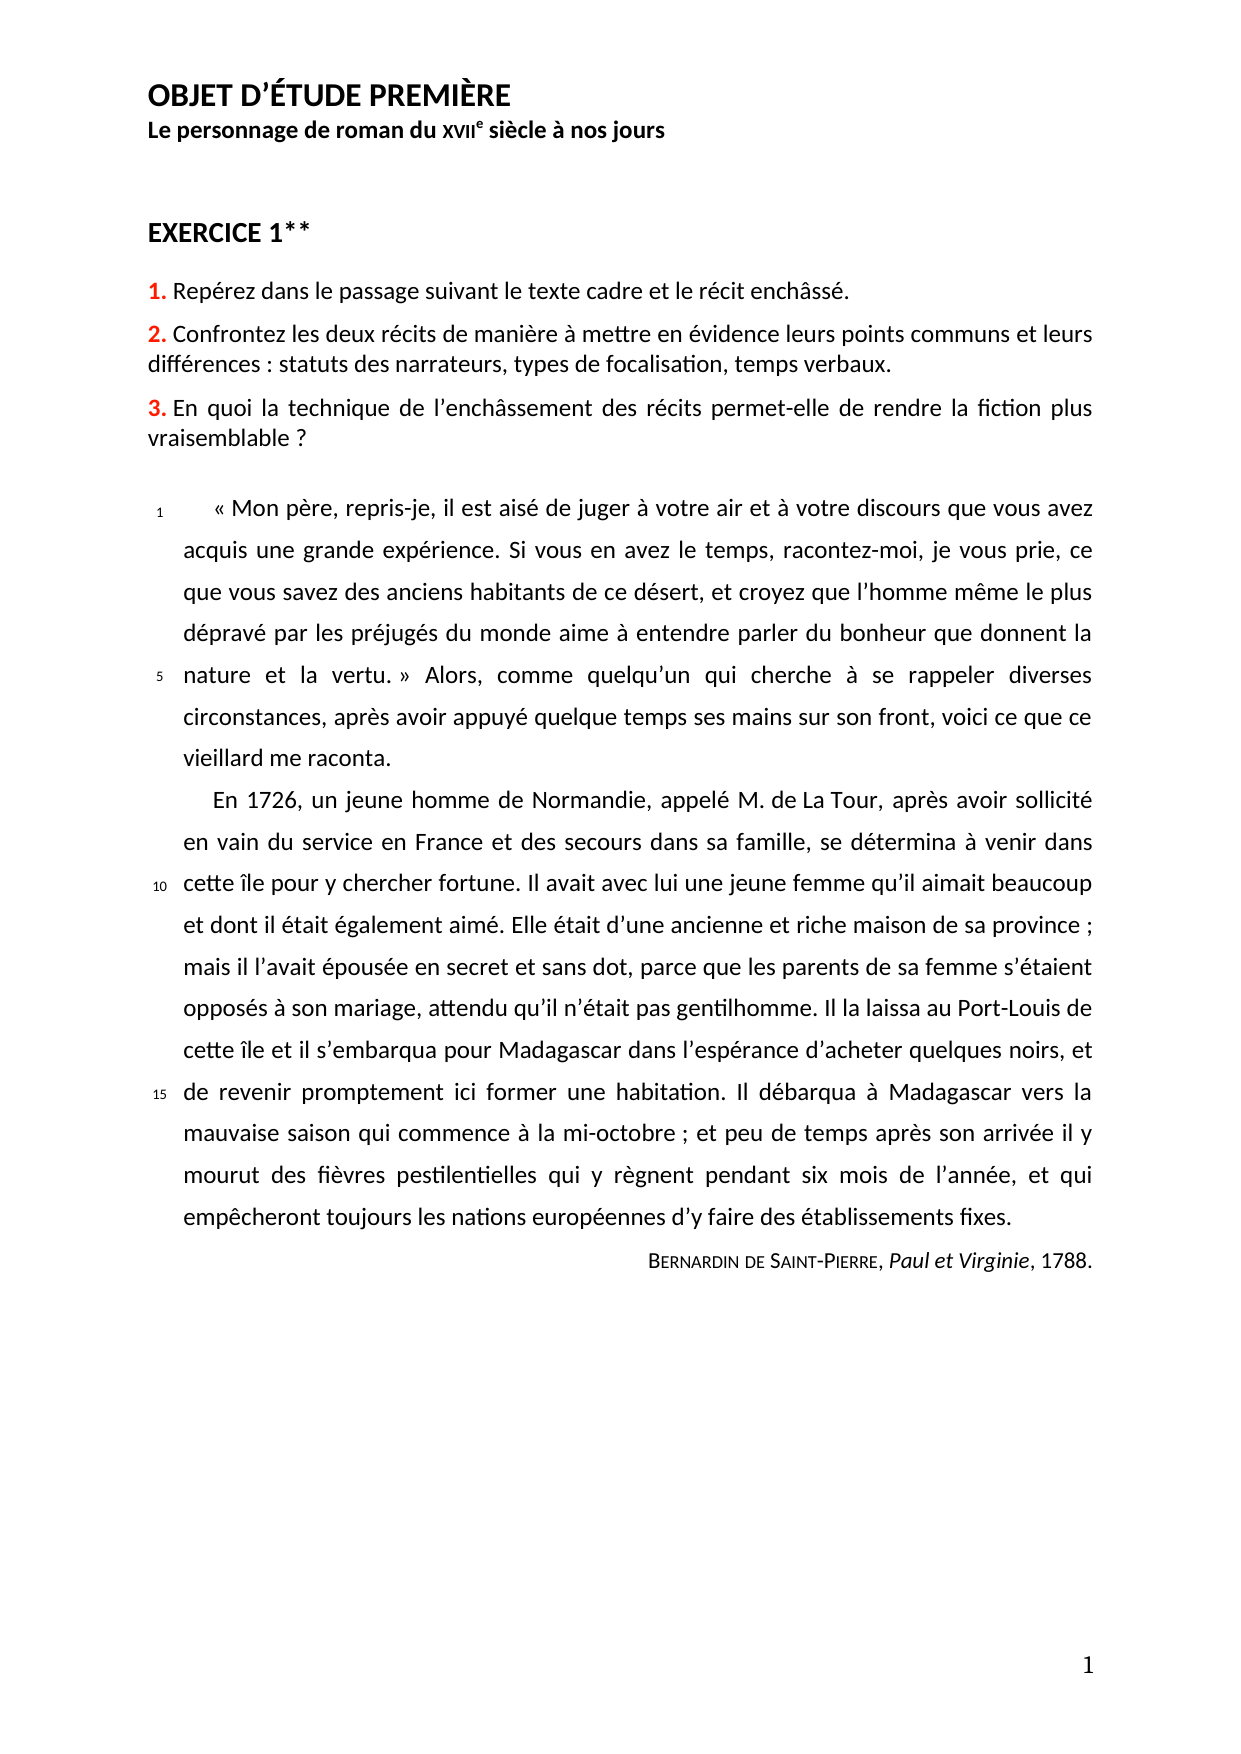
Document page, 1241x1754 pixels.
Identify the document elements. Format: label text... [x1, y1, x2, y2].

text 2. Confrontez les deux récits de manière à mettre en évidence leurs points communs et leurs différences : statuts des narrateurs, types de focalisation, temps verbaux. [148, 318, 1093, 379]
text « Mon père, repris-je, il est aisé de juger à votre air et à votre discours que vous avez acquis une grande expérience. Si vous en avez le temps, racontez-moi, je vous prie, ce que vous savez des anciens habitants de ce désert, et croyez que l’homme même le plus dépravé par les préjugés du monde aime à entendre parler du bonheur que donnent la nature et la vertu. » Alors, comme quelqu’un qui cherche à se rappeler diverses circonstances, après avoir appuyé quelque temps ses mains sur son front, voici ce que ce vieillard me raconta. [148, 483, 1093, 775]
text 3. En quoi la technique de l’enchâssement des récits permet-elle de rendre la fiction plus vraisemblable ? [148, 392, 1093, 453]
text Exercice 1** [148, 214, 1093, 250]
text Bernardin de Saint-Pierre, Paul et Virginie, 1788. [148, 1246, 1093, 1274]
text 1. Repérez dans le passage suivant le texte cadre et le récit enchâssé. [148, 275, 1093, 306]
text En 1726, un jeune homme de Normandie, appelé M. de La Tour, après avoir sollicité en vain du service en France et des secours dans sa famille, se détermina à venir dans cette île pour y chercher fortune. Il avait avec lui une jeune femme qu’il aimait beaucoup et dont il était également aimé. Elle était d’une ancienne et riche maison de sa province ; mais il l’avait épousée en secret et sans dot, parce que les parents de sa femme s’étaient opposés à son mariage, attendu qu’il n’était pas gentilhomme. Il la laissa au Port-Louis de cette île et il s’embarqua pour Madagascar dans l’espérance d’acheter quelques noirs, et de revenir promptement ici former une habitation. Il débarqua à Madagascar vers la mauvaise saison qui commence à la mi-octobre ; et peu de temps après son arrivée il y mourut des fièvres pestilentielles qui y règnent pendant six mois de l’année, et qui empêcheront toujours les nations européennes d’y faire des établissements fixes. [148, 775, 1093, 1233]
